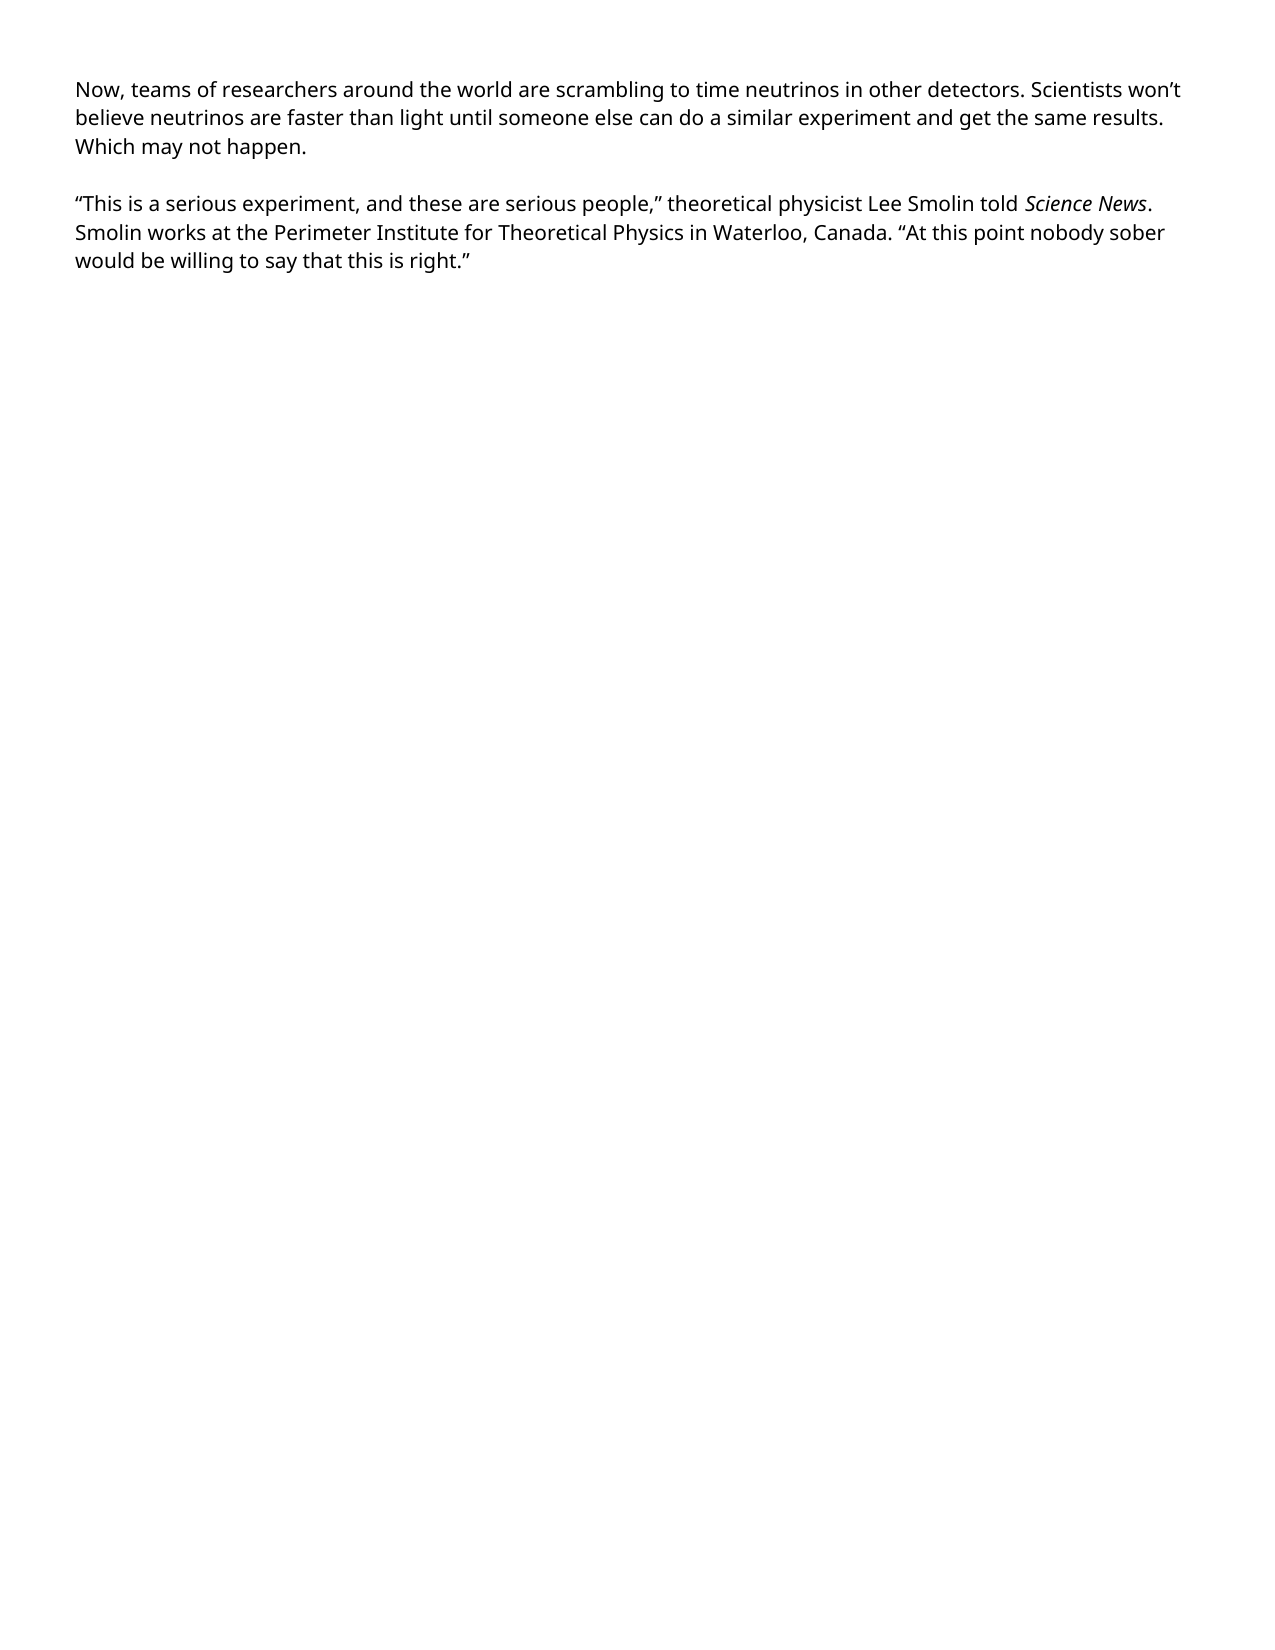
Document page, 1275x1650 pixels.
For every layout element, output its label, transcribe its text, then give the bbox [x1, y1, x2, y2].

text “This is a serious experiment, and these are serious people,” theoretical physicist Lee Smolin told Science News. Smolin works at the Perimeter Institute for Theoretical Physics in Waterloo, Canada. “At this point nobody sober would be willing to say that this is right.” [75, 189, 1200, 275]
text Now, teams of researchers around the world are scrambling to time neutrinos in other detectors. Scientists won’t believe neutrinos are faster than light until someone else can do a similar experiment and get the same results. Which may not happen. [75, 75, 1200, 160]
